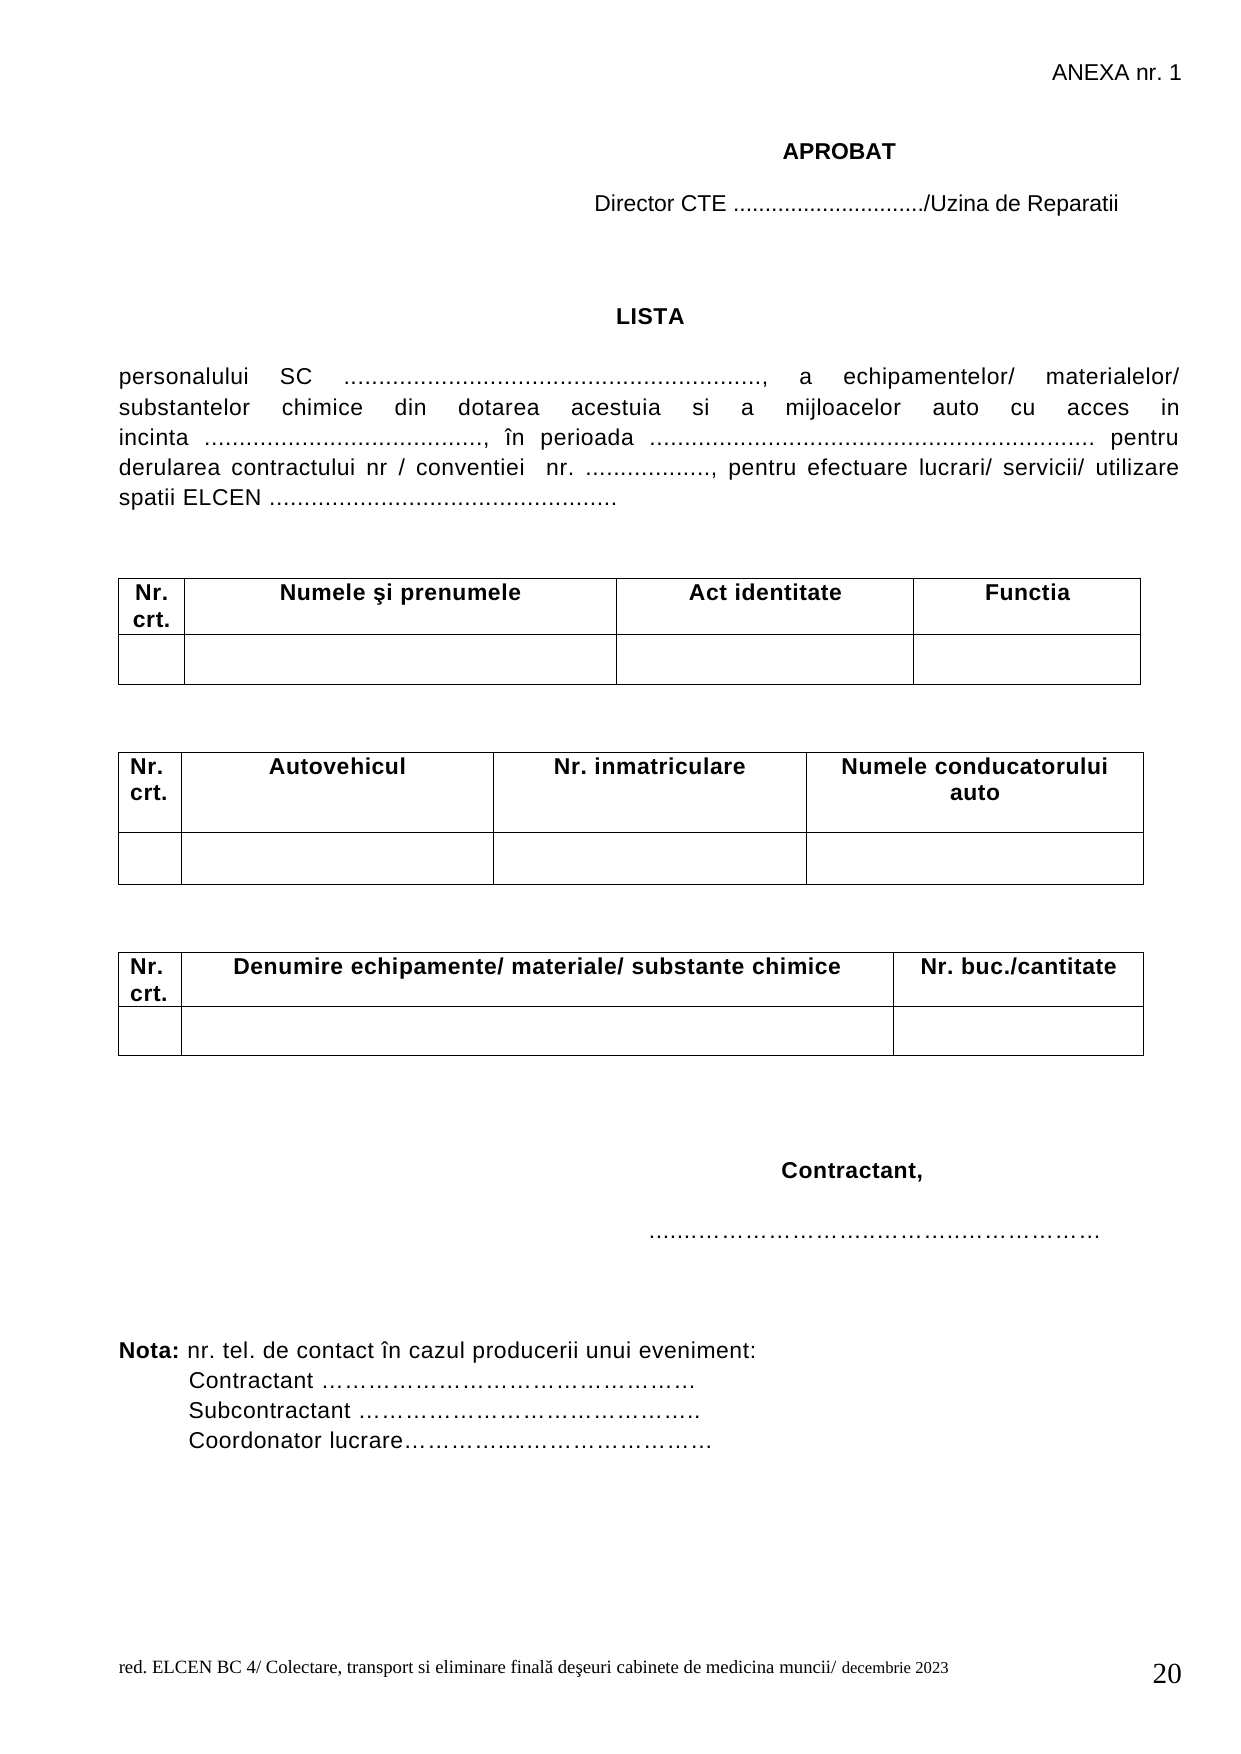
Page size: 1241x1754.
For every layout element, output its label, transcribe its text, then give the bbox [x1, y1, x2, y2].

table_header Functia [914, 579, 1140, 634]
table_header Nr. buc./cantitate [894, 953, 1143, 1006]
table_header Nr. crt. [119, 753, 181, 832]
table_cell [914, 635, 1140, 684]
table_header Act identitate [617, 579, 913, 634]
table_cell [494, 833, 806, 884]
table_cell [119, 635, 184, 684]
text LISTA [118, 303, 1182, 329]
table_cell [182, 833, 493, 884]
text ANEXA nr. 1 [118, 58, 1182, 85]
text Director CTE ............................../Uzina de Reparatii [118, 190, 1182, 217]
text Nota: nr. tel. de contact în cazul producerii unui eveniment: [118, 1337, 1182, 1363]
table_header Nr. crt. [119, 953, 181, 1006]
table_cell [119, 1007, 181, 1055]
table_cell [807, 833, 1143, 884]
table_header Numele conducatorului auto [807, 753, 1143, 832]
table_cell [182, 1007, 893, 1055]
text Contractant, [118, 1157, 1182, 1183]
table_header Denumire echipamente/ materiale/ substante chimice [182, 953, 893, 1006]
text Coordonator lucrare…………....…………………… [118, 1427, 1182, 1454]
text APROBAT [118, 138, 1182, 164]
table_header Numele şi prenumele [185, 579, 616, 634]
text Subcontractant …………………………………….. [118, 1397, 1182, 1423]
text .......…………………..………..……………… [568, 1183, 1182, 1243]
table_cell [894, 1007, 1143, 1055]
table_cell [119, 833, 181, 884]
table_cell [617, 635, 913, 684]
table_header Nr. crt. [119, 579, 184, 634]
text Contractant ………………………………………… [118, 1367, 1182, 1393]
table_header Nr. inmatriculare [494, 753, 806, 832]
table_cell [185, 635, 616, 684]
table_header Autovehicul [182, 753, 493, 832]
text personalului SC ............................................................, a echipamentelor/ materialelor/ substantelor chimice din dotarea acestuia si a mijloacelor auto cu acces in incinta ........................................, în perioada ................................................................ pentru derularea contractului nr / conventiei nr. .................., pentru efectuare lucrari/ servicii/ utilizare spatii ELCEN .................................................. [118, 363, 1182, 511]
